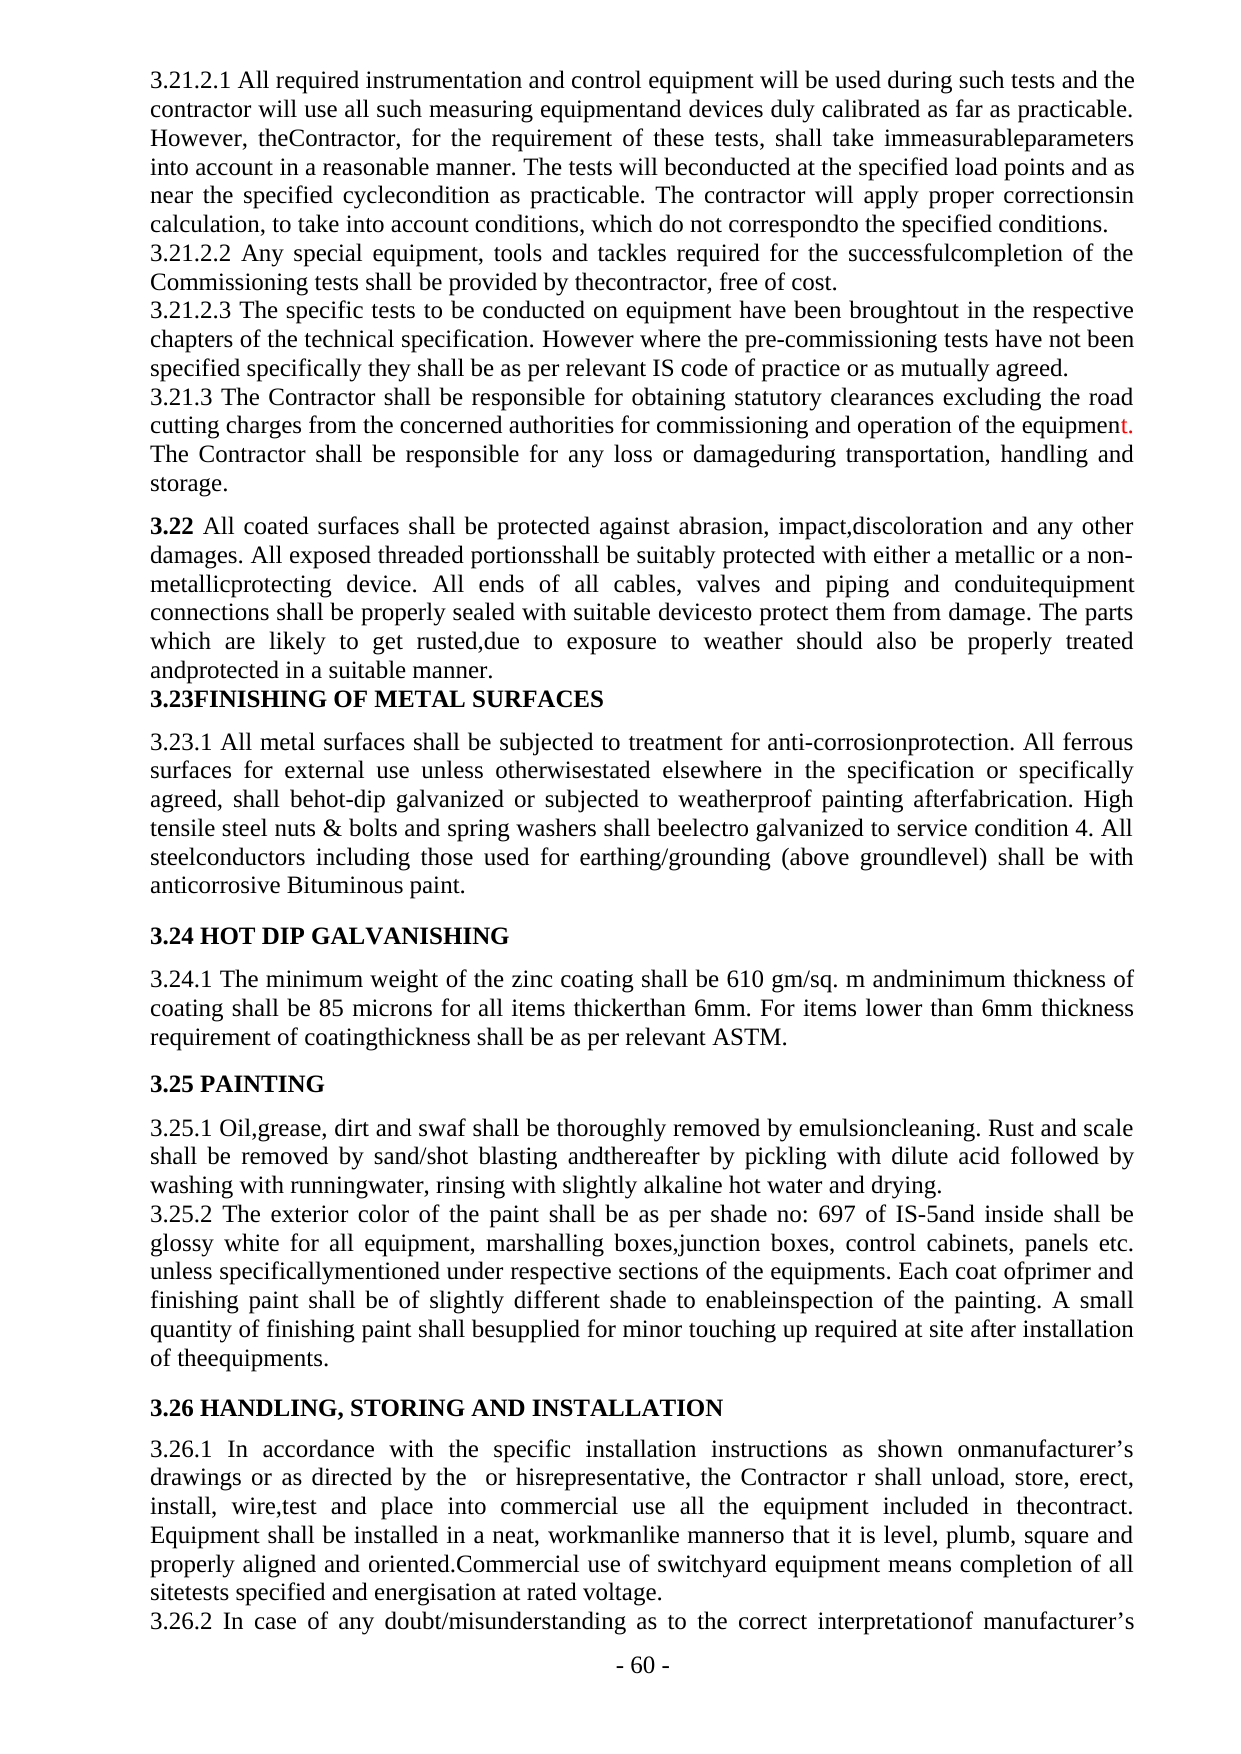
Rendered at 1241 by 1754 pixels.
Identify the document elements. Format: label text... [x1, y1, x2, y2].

text 3.25.2 The exterior color of the paint shall be as per shade no: 697 of IS-5and inside shall be glossy white for all equipment, marshalling boxes,junction boxes, control cabinets, panels etc. unless specificallymentioned under respective sections of the equipments. Each coat ofprimer and finishing paint shall be of slightly different shade to enableinspection of the painting. A small quantity of finishing paint shall besupplied for minor touching up required at site after installation of theequipments. [150, 1199, 1135, 1371]
text 3.26 HANDLING, STORING AND INSTALLATION [150, 1393, 1135, 1422]
text 3.21.2.2 Any special equipment, tools and tackles required for the successfulcompletion of the Commissioning tests shall be provided by thecontractor, free of cost. [150, 238, 1135, 296]
text 3.24 HOT DIP GALVANISHING [150, 921, 1135, 950]
text 3.24.1 The minimum weight of the zinc coating shall be 610 gm/sq. m andminimum thickness of coating shall be 85 microns for all items thickerthan 6mm. For items lower than 6mm thickness requirement of coatingthickness shall be as per relevant ASTM. [150, 964, 1135, 1050]
text 3.22 All coated surfaces shall be protected against abrasion, impact,discoloration and any other damages. All exposed threaded portionsshall be suitably protected with either a metallic or a non-metallicprotecting device. All ends of all cables, valves and piping and conduitequipment connections shall be properly sealed with suitable devicesto protect them from damage. The parts which are likely to get rusted,due to exposure to weather should also be properly treated andprotected in a suitable manner. [150, 511, 1135, 684]
text 3.21.2.1 All required instrumentation and control equipment will be used during such tests and the contractor will use all such measuring equipmentand devices duly calibrated as far as practicable. However, theContractor, for the requirement of these tests, shall take immeasurableparameters into account in a reasonable manner. The tests will beconducted at the specified load points and as near the specified cyclecondition as practicable. The contractor will apply proper correctionsin calculation, to take into account conditions, which do not correspondto the specified conditions. [150, 66, 1135, 238]
text 3.21.3 The Contractor shall be responsible for obtaining statutory clearances excluding the road cutting charges from the concerned authorities for commissioning and operation of the equipment. [150, 382, 1135, 439]
text 3.21.2.3 The specific tests to be conducted on equipment have been broughtout in the respective chapters of the technical specification. However where the pre-commissioning tests have not been specified specifically they shall be as per relevant IS code of practice or as mutually agreed. [150, 296, 1135, 382]
text The Contractor shall be responsible for any loss or damageduring transportation, handling and storage. [150, 439, 1135, 497]
text 3.25 PAINTING [150, 1069, 1135, 1098]
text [150, 1606, 1135, 1635]
text 3.23.1 All metal surfaces shall be subjected to treatment for anti-corrosionprotection. All ferrous surfaces for external use unless otherwisestated elsewhere in the specification or specifically agreed, shall behot-dip galvanized or subjected to weatherproof painting afterfabrication. High tensile steel nuts & bolts and spring washers shall beelectro galvanized to service condition 4. All steelconductors including those used for earthing/grounding (above groundlevel) shall be with anticorrosive Bituminous paint. [150, 727, 1135, 899]
text 3.26.1 In accordance with the specific installation instructions as shown onmanufacturer’s drawings or as directed by the or hisrepresentative, the Contractor r shall unload, store, erect, install, wire,test and place into commercial use all the equipment included in thecontract. Equipment shall be installed in a neat, workmanlike mannerso that it is level, plumb, square and properly aligned and oriented.Commercial use of switchyard equipment means completion of all sitetests specified and energisation at rated voltage. [150, 1434, 1135, 1606]
text 3.25.1 Oil,grease, dirt and swaf shall be thoroughly removed by emulsioncleaning. Rust and scale shall be removed by sand/shot blasting andthereafter by pickling with dilute acid followed by washing with runningwater, rinsing with slightly alkaline hot water and drying. [150, 1113, 1135, 1199]
text 3.23FINISHING OF METAL SURFACES [150, 684, 1135, 712]
